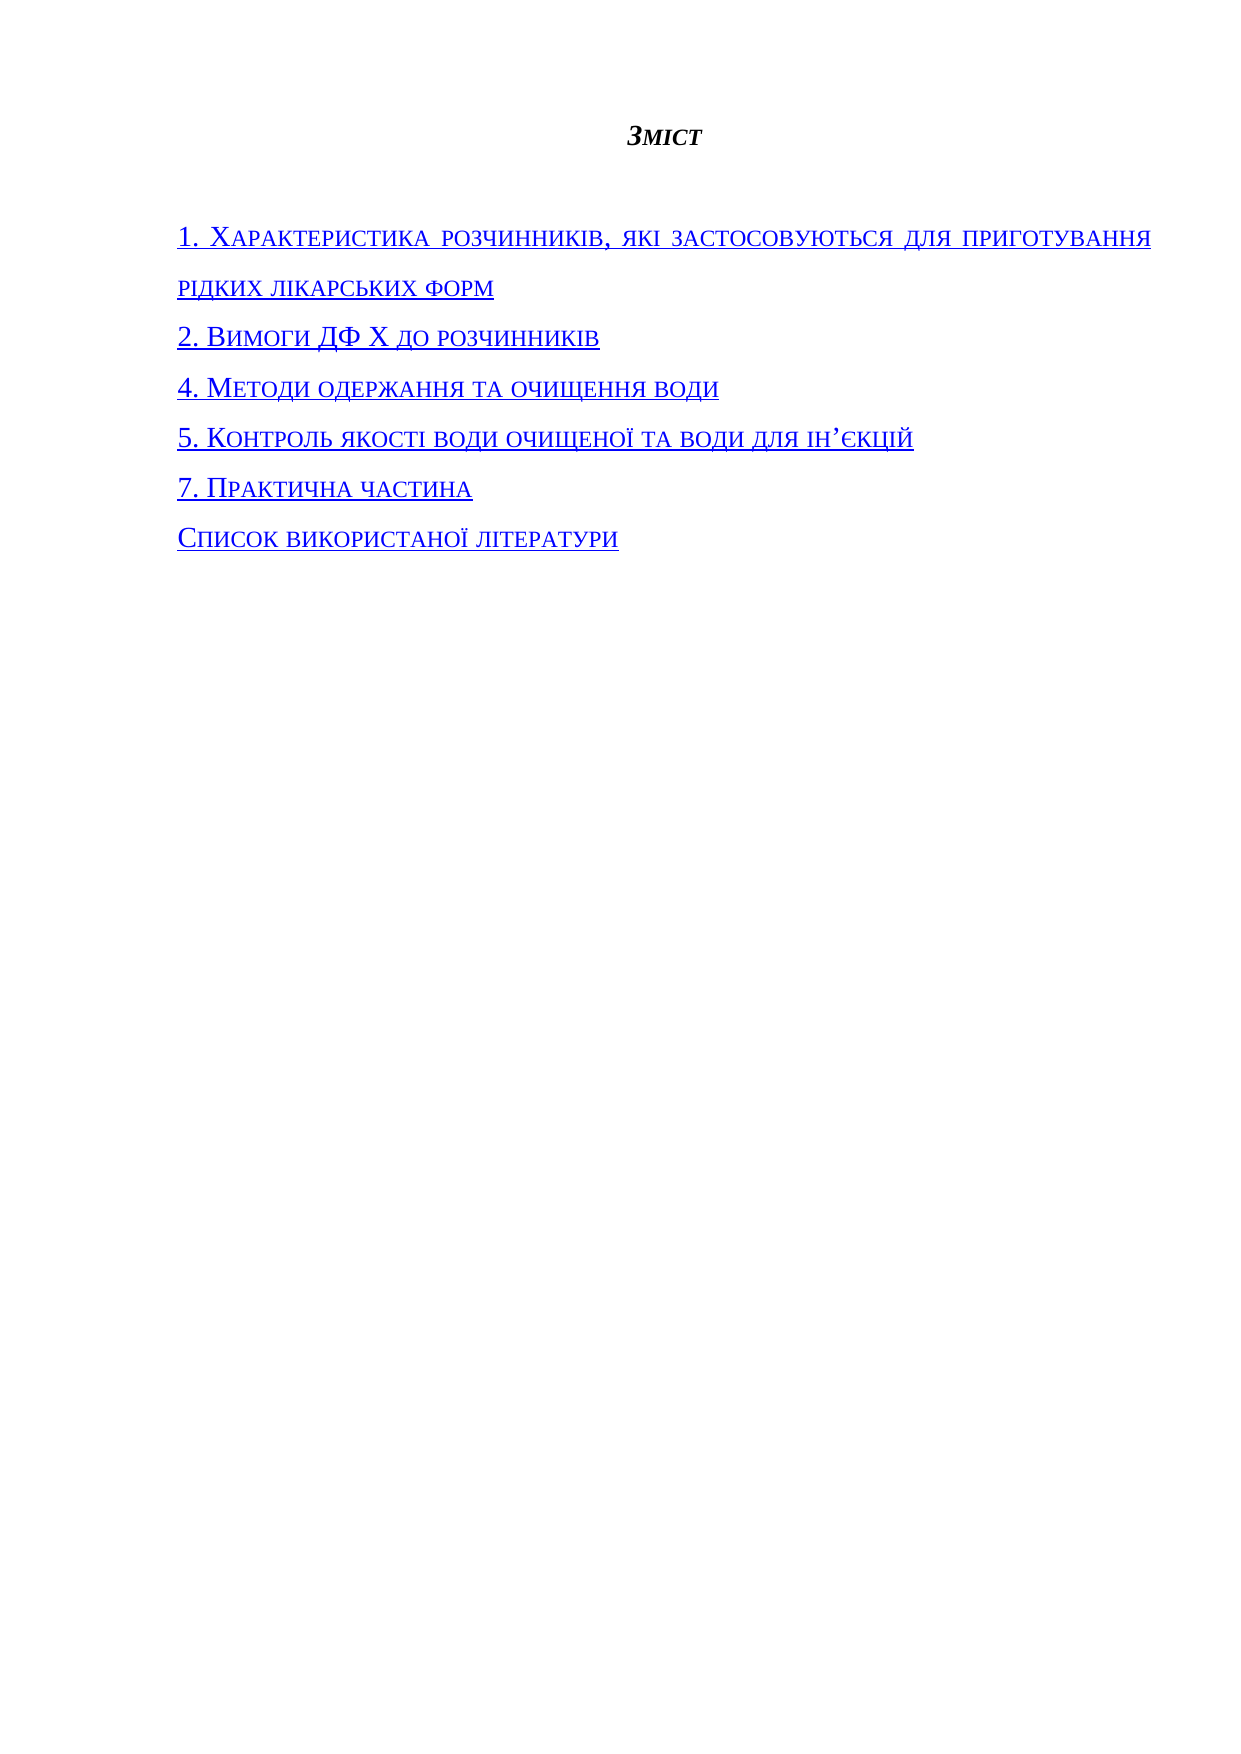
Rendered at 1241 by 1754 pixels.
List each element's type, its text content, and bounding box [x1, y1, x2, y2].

subtitle Зміст [177, 118, 1152, 152]
text Список використаної літератури 71 [177, 521, 1152, 554]
text 4. Методи одержання та очищення води 23 [177, 370, 1152, 403]
text 7. Практична частина 44 [177, 470, 1152, 504]
text 5. Контроль якості води очищеної та води для ін’єкцій 42 [177, 420, 1152, 453]
text 1. Характеристика розчинників, які застосовуються для приготування рідких лікарських форм 2 [177, 219, 1152, 303]
text 2. Вимоги ДФ Х до розчинників 10 [177, 319, 1152, 353]
